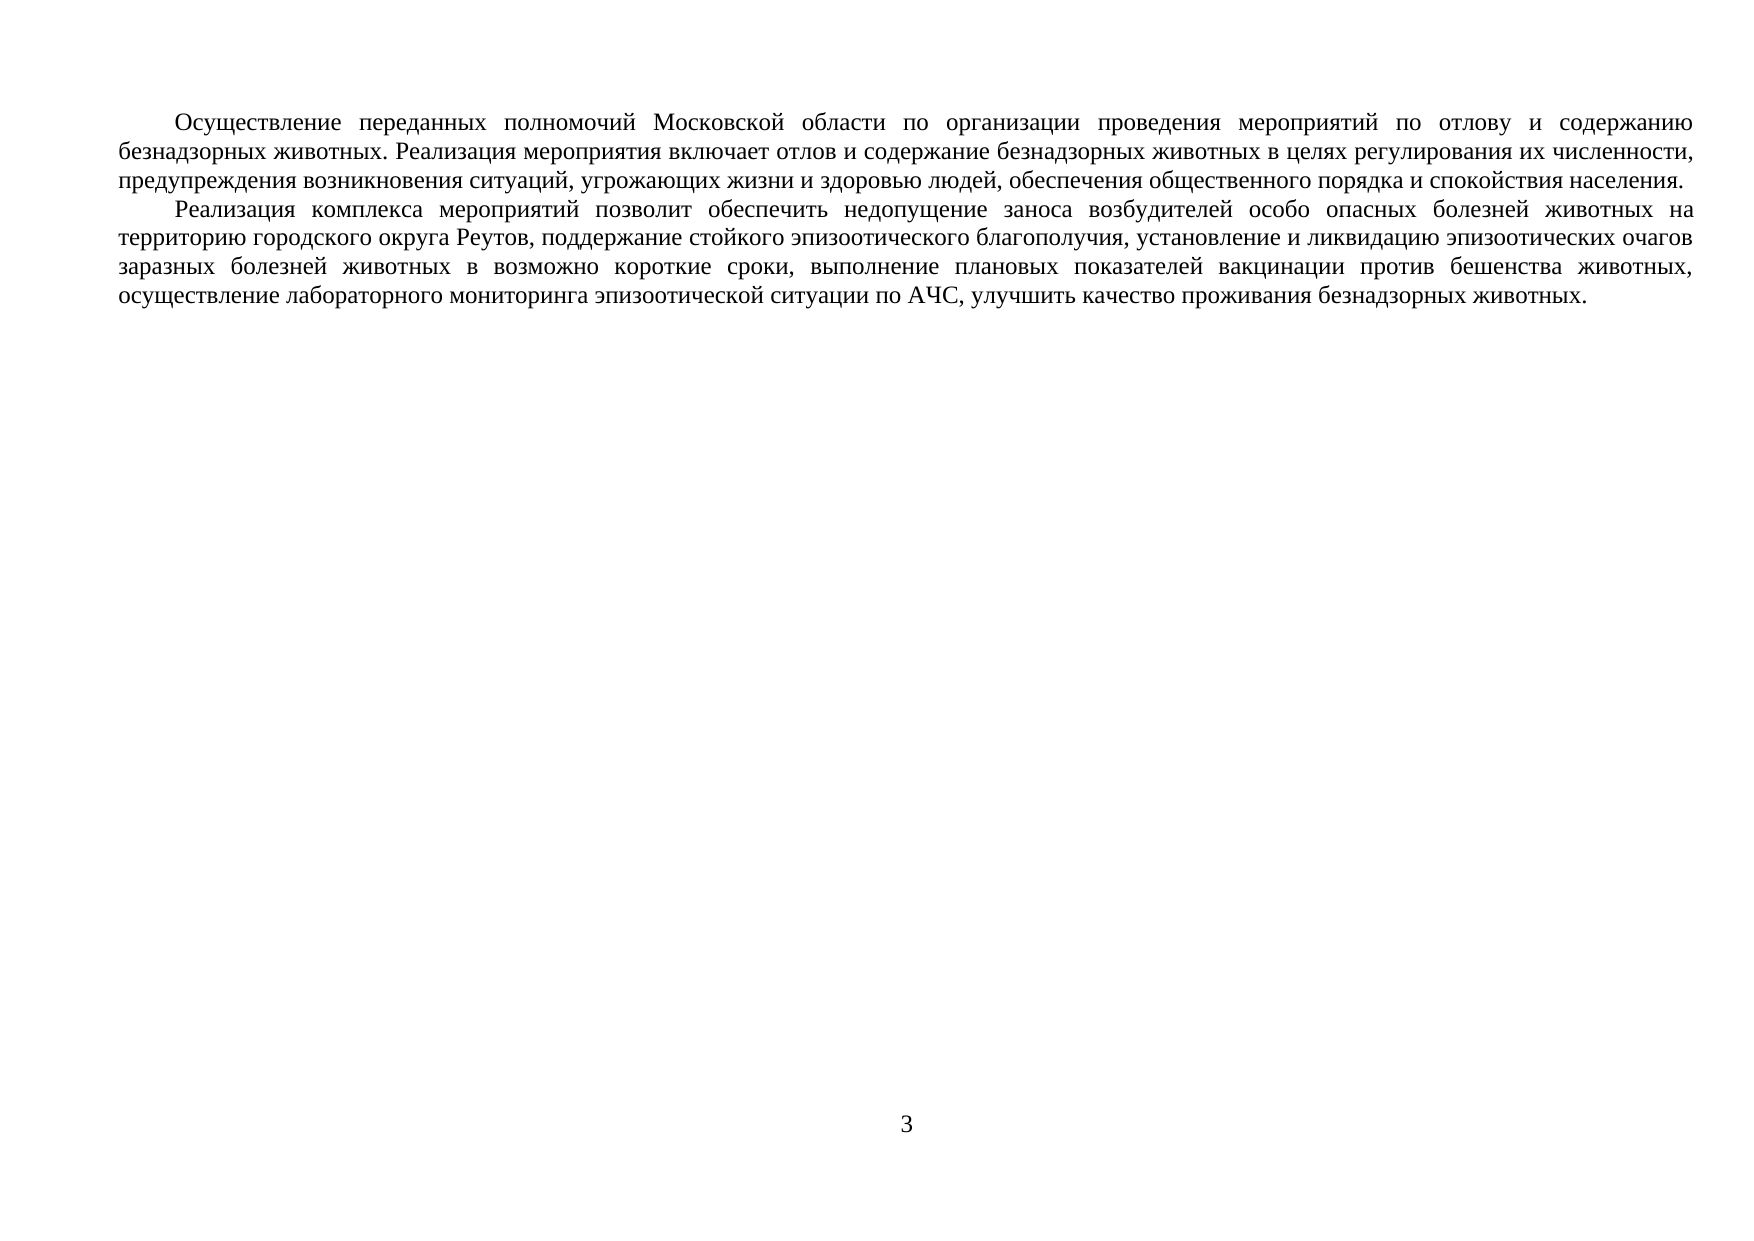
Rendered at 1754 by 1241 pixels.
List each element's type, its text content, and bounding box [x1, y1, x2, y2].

text Осуществление переданных полномочий Московской области по организации проведения мероприятий по отлову и содержанию безнадзорных животных. Реализация мероприятия включает отлов и содержание безнадзорных животных в целях регулирования их численности, предупреждения возникновения ситуаций, угрожающих жизни и здоровью людей, обеспечения общественного порядка и спокойствия населения. [118, 107, 1695, 194]
text Реализация комплекса мероприятий позволит обеспечить недопущение заноса возбудителей особо опасных болезней животных на территорию городского округа Реутов, поддержание стойкого эпизоотического благополучия, установление и ликвидацию эпизоотических очагов заразных болезней животных в возможно короткие сроки, выполнение плановых показателей вакцинации против бешенства животных, осуществление лабораторного мониторинга эпизоотической ситуации по АЧС, улучшить качество проживания безнадзорных животных. [118, 194, 1695, 309]
